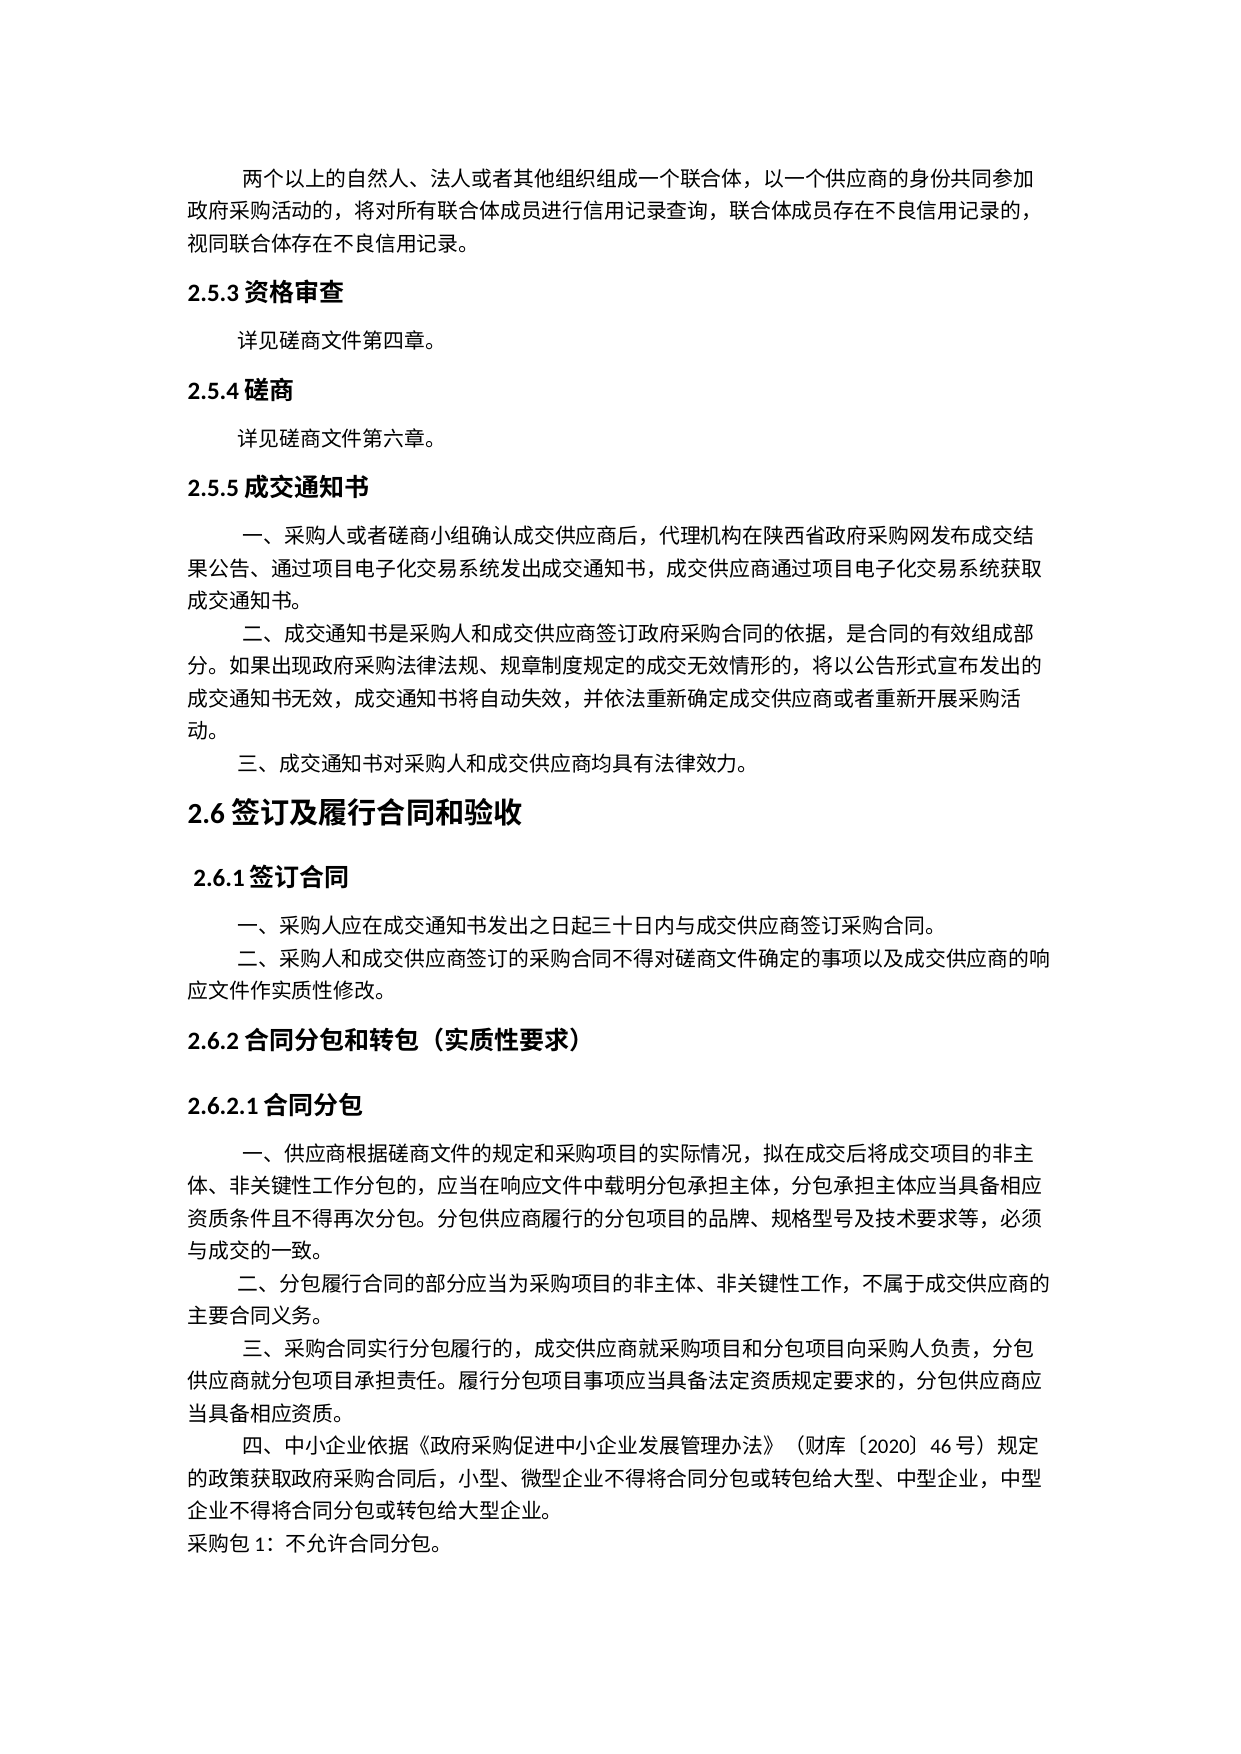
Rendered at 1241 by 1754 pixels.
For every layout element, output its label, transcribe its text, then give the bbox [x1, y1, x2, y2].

text 二、成交通知书是采购人和成交供应商签订政府采购合同的依据，是合同的有效组成部分。如果出现政府采购法律法规、规章制度规定的成交无效情形的，将以公告形式宣布发出的成交通知书无效，成交通知书将自动失效，并依法重新确定成交供应商或者重新开展采购活动。 [187, 617, 1053, 747]
text 三、成交通知书对采购人和成交供应商均具有法律效力。 [187, 747, 1053, 779]
text 两个以上的自然人、法人或者其他组织组成一个联合体，以一个供应商的身份共同参加政府采购活动的，将对所有联合体成员进行信用记录查询，联合体成员存在不良信用记录的，视同联合体存在不良信用记录。 [187, 162, 1053, 259]
text 2.6.2.1合同分包 [187, 1072, 1053, 1137]
text 2.6.2合同分包和转包（实质性要求） [187, 1007, 1053, 1072]
text 一、采购人应在成交通知书发出之日起三十日内与成交供应商签订采购合同。 [187, 909, 1053, 942]
text 采购包1：不允许合同分包。 [187, 1527, 1053, 1559]
text 详见磋商文件第六章。 [187, 422, 1053, 454]
text 四、中小企业依据《政府采购促进中小企业发展管理办法》（财库〔2020〕46号）规定的政策获取政府采购合同后，小型、微型企业不得将合同分包或转包给大型、中型企业，中型企业不得将合同分包或转包给大型企业。 [187, 1429, 1053, 1527]
text 2.5.3资格审查 [187, 259, 1053, 324]
text 二、分包履行合同的部分应当为采购项目的非主体、非关键性工作，不属于成交供应商的主要合同义务。 [187, 1267, 1053, 1332]
text 2.5.5成交通知书 [187, 454, 1053, 519]
text 2.5.4磋商 [187, 357, 1053, 422]
text 二、采购人和成交供应商签订的采购合同不得对磋商文件确定的事项以及成交供应商的响应文件作实质性修改。 [187, 942, 1053, 1007]
text 一、供应商根据磋商文件的规定和采购项目的实际情况，拟在成交后将成交项目的非主体、非关键性工作分包的，应当在响应文件中载明分包承担主体，分包承担主体应当具备相应资质条件且不得再次分包。分包供应商履行的分包项目的品牌、规格型号及技术要求等，必须与成交的一致。 [187, 1137, 1053, 1267]
text 2.6签订及履行合同和验收 [187, 779, 1053, 844]
text 详见磋商文件第四章。 [187, 324, 1053, 357]
text 2.6.1签订合同 [187, 844, 1053, 909]
text 三、采购合同实行分包履行的，成交供应商就采购项目和分包项目向采购人负责，分包供应商就分包项目承担责任。履行分包项目事项应当具备法定资质规定要求的，分包供应商应当具备相应资质。 [187, 1332, 1053, 1429]
text 一、采购人或者磋商小组确认成交供应商后，代理机构在陕西省政府采购网发布成交结果公告、通过项目电子化交易系统发出成交通知书，成交供应商通过项目电子化交易系统获取成交通知书。 [187, 519, 1053, 617]
